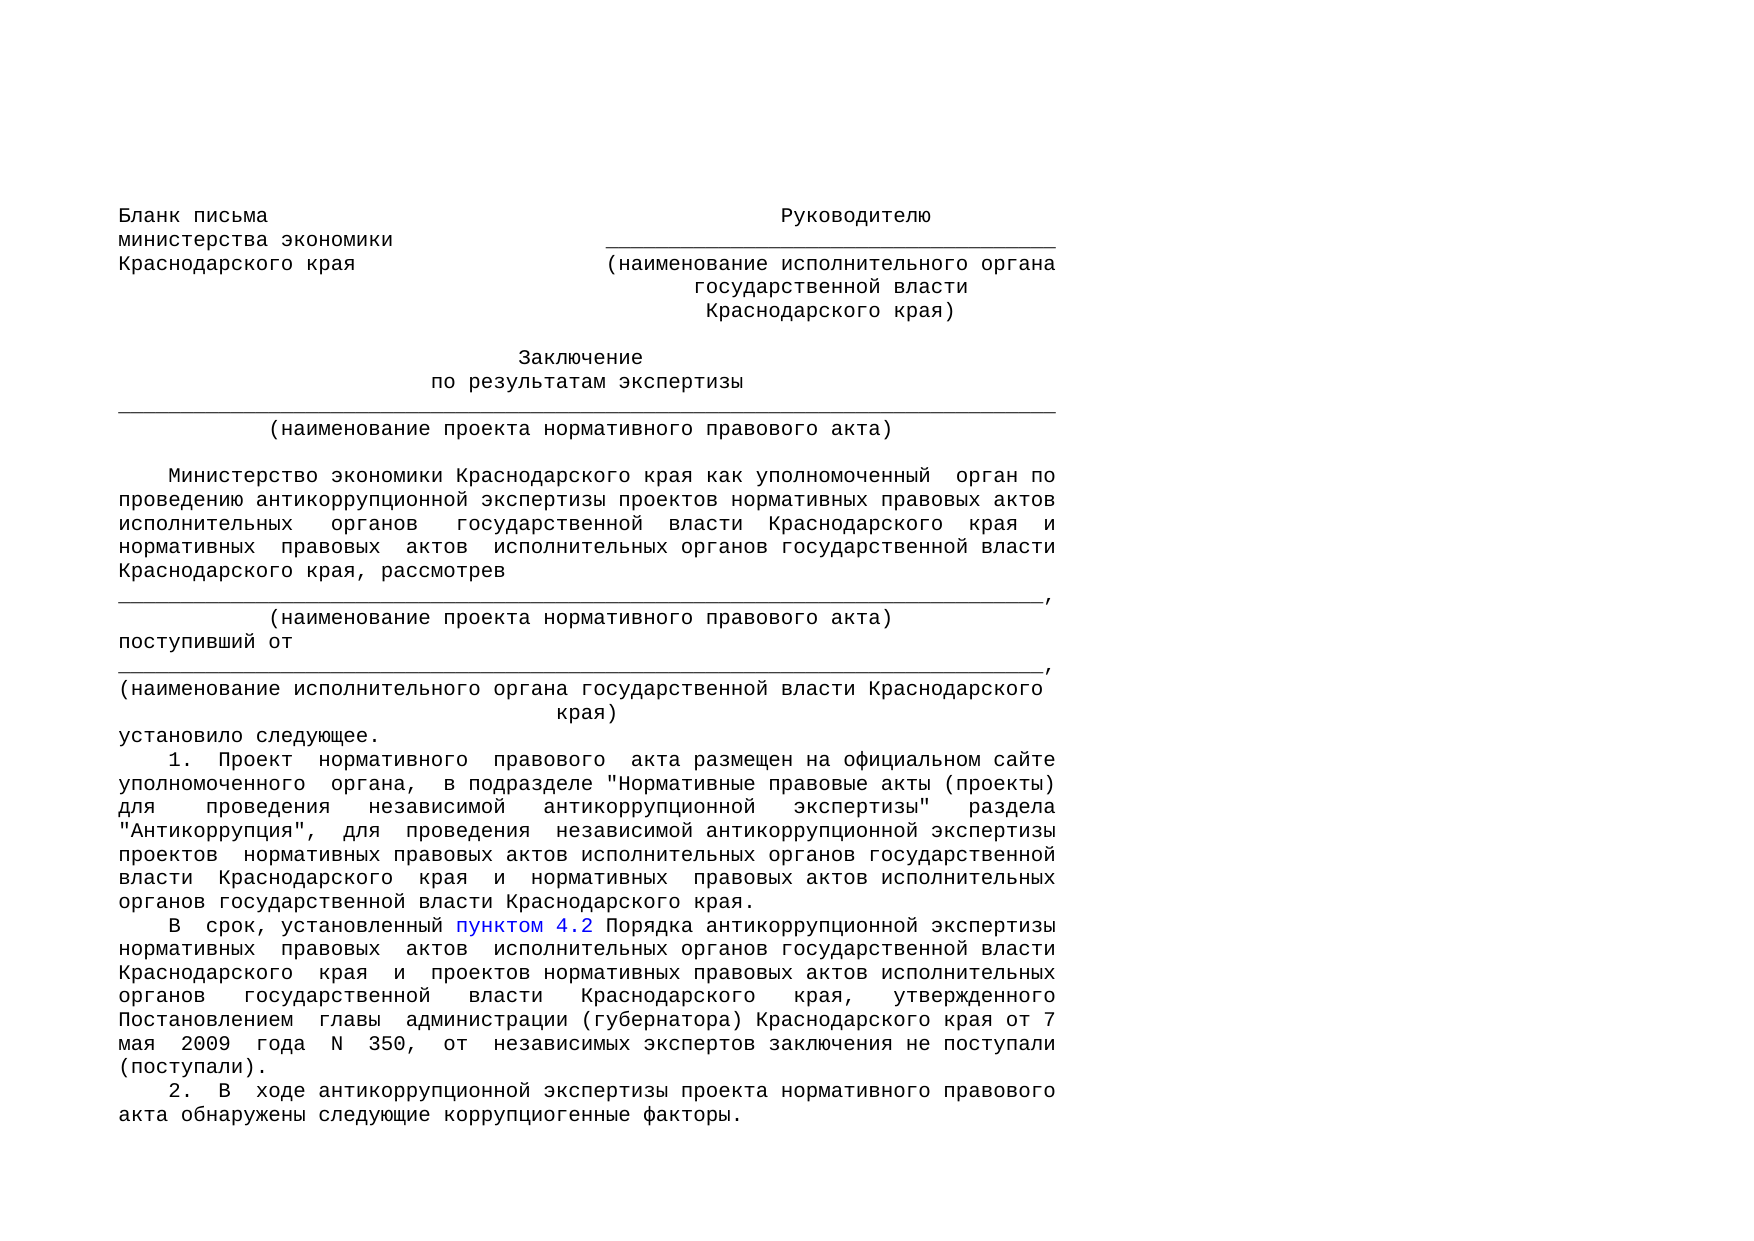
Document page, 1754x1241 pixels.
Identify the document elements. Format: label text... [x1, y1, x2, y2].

text Бланк письма Руководителю [118, 205, 1636, 229]
text Министерство экономики Краснодарского края как уполномоченный орган по [118, 465, 1636, 489]
text нормативных правовых актов исполнительных органов государственной власти [118, 938, 1636, 962]
text Краснодарского края и проектов нормативных правовых актов исполнительных [118, 962, 1636, 986]
text уполномоченного органа, в подразделе "Нормативные правовые акты (проекты) [118, 773, 1636, 796]
text "Антикоррупция", для проведения независимой антикоррупционной экспертизы [118, 820, 1636, 844]
text 2. В ходе антикоррупционной экспертизы проекта нормативного правового [118, 1080, 1636, 1104]
text установило следующее. [118, 725, 1636, 749]
text проведению антикоррупционной экспертизы проектов нормативных правовых актов [118, 489, 1636, 513]
text края) [118, 702, 1636, 725]
text Постановлением главы администрации (губернатора) Краснодарского края от 7 [118, 1009, 1636, 1033]
text по результатам экспертизы [118, 371, 1636, 394]
text акта обнаружены следующие коррупциогенные факторы. [118, 1104, 1636, 1127]
text поступивший от [118, 631, 1636, 654]
text (поступали). [118, 1056, 1636, 1080]
text В срок, установленный пунктом 4.2 Порядка антикоррупционной экспертизы [118, 914, 1636, 938]
text __________________________________________________________________________, [118, 654, 1636, 678]
text (наименование исполнительного органа государственной власти Краснодарского [118, 678, 1636, 702]
text Заключение [118, 347, 1636, 371]
text 1. Проект нормативного правового акта размещен на официальном сайте [118, 749, 1636, 773]
text министерства экономики ____________________________________ [118, 229, 1636, 252]
text (наименование проекта нормативного правового акта) [118, 607, 1636, 631]
text __________________________________________________________________________, [118, 583, 1636, 607]
text ___________________________________________________________________________ [118, 394, 1636, 418]
text Краснодарского края, рассмотрев [118, 560, 1636, 583]
text нормативных правовых актов исполнительных органов государственной власти [118, 536, 1636, 560]
text (наименование проекта нормативного правового акта) [118, 418, 1636, 442]
text исполнительных органов государственной власти Краснодарского края и [118, 513, 1636, 536]
text Краснодарского края) [118, 300, 1636, 323]
text проектов нормативных правовых актов исполнительных органов государственной [118, 844, 1636, 867]
text мая 2009 года N 350, от независимых экспертов заключения не поступали [118, 1033, 1636, 1056]
text органов государственной власти Краснодарского края, утвержденного [118, 986, 1636, 1009]
text государственной власти [118, 276, 1636, 300]
text Краснодарского края (наименование исполнительного органа [118, 252, 1636, 276]
text власти Краснодарского края и нормативных правовых актов исполнительных [118, 867, 1636, 891]
text для проведения независимой антикоррупционной экспертизы" раздела [118, 796, 1636, 820]
text органов государственной власти Краснодарского края. [118, 891, 1636, 914]
